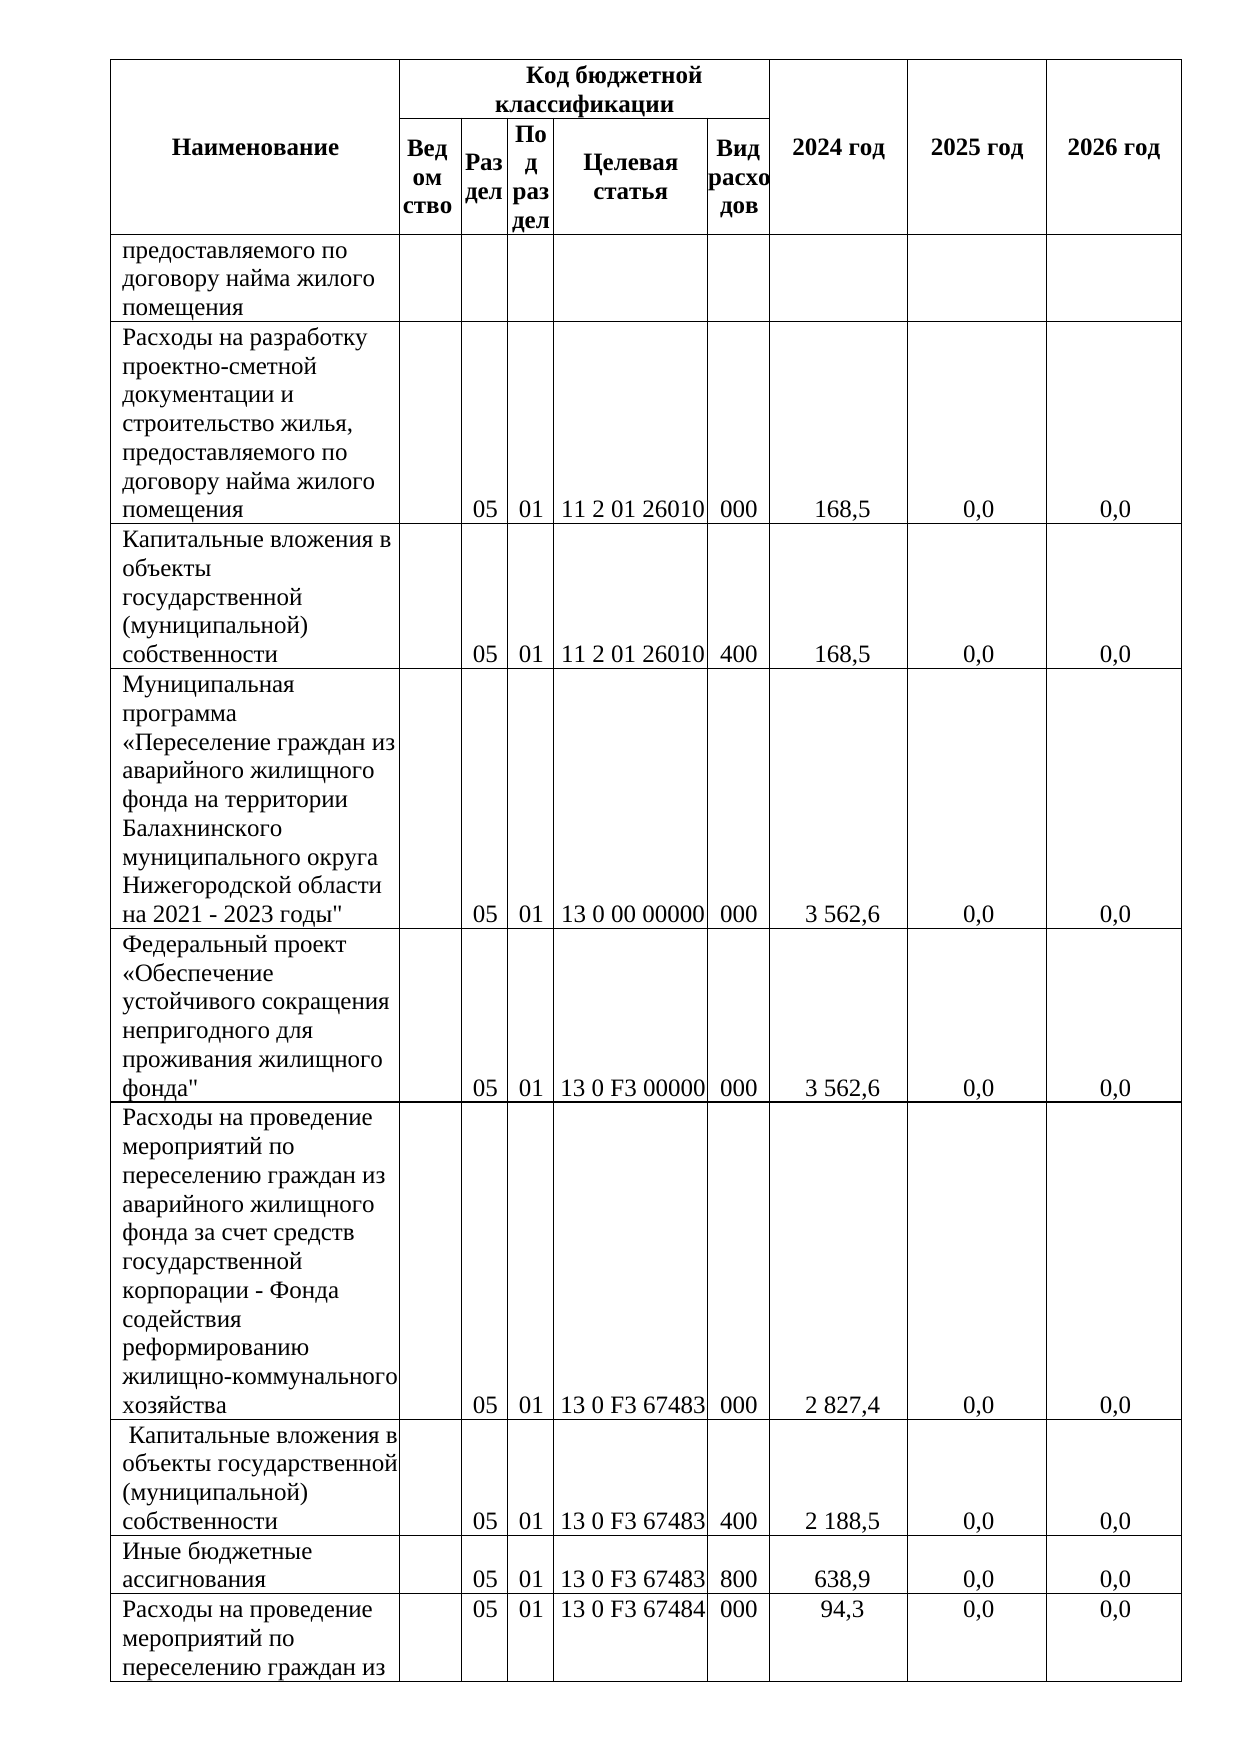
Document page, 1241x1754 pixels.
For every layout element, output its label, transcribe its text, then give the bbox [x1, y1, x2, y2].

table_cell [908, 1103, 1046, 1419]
table_cell Под раз дел [508, 119, 553, 234]
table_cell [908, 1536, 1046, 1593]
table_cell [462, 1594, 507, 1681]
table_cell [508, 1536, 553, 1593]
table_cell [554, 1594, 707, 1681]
table_cell Ведом ство [400, 119, 461, 234]
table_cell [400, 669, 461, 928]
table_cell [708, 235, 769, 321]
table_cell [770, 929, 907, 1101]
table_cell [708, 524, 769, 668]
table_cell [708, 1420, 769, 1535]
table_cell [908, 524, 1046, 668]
table_header 2024 год [770, 60, 907, 234]
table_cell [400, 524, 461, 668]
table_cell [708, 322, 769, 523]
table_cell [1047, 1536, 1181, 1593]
table_header 2026 год [1047, 60, 1181, 234]
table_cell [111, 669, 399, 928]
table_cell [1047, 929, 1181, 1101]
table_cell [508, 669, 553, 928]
table_cell Раз дел [462, 119, 507, 234]
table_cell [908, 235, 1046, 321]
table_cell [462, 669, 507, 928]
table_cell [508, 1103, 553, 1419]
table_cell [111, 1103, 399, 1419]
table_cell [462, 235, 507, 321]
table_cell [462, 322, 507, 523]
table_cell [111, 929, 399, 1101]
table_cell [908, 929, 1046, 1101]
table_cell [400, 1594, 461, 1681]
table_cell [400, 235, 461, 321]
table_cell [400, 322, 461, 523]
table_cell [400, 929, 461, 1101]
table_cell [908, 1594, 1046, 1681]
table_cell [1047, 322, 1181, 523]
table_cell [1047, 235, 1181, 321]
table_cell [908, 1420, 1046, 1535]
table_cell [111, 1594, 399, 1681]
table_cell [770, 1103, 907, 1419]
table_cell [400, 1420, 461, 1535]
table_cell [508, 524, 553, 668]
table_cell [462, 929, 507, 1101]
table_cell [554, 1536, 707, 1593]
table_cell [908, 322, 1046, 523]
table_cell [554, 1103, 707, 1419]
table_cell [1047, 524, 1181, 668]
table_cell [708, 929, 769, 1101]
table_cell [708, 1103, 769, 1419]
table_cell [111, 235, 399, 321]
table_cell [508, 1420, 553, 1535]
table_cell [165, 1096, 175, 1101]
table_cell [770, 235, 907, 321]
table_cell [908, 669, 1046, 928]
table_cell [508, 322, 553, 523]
table_header Код бюджетной классификации [400, 60, 769, 118]
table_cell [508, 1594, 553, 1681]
table_cell Вид расходов [708, 119, 769, 234]
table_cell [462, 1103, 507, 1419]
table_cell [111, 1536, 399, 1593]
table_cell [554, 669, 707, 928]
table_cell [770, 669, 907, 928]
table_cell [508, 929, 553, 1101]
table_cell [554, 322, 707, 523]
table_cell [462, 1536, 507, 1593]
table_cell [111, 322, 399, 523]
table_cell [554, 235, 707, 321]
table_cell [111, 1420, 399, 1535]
table_header 2025 год [908, 60, 1046, 234]
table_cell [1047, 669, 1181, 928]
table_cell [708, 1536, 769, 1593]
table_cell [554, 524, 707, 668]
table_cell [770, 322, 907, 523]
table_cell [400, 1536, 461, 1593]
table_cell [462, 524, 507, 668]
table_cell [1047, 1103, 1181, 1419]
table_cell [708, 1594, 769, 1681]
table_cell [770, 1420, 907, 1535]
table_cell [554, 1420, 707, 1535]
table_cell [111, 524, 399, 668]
table_cell Целевая статья [554, 119, 707, 234]
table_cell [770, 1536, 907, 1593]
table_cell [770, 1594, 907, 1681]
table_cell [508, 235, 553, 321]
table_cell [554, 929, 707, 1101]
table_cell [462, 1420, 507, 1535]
table_header Наименование [111, 60, 399, 234]
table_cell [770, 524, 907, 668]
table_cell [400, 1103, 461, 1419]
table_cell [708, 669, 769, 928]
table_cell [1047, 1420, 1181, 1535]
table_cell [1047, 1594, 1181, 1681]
